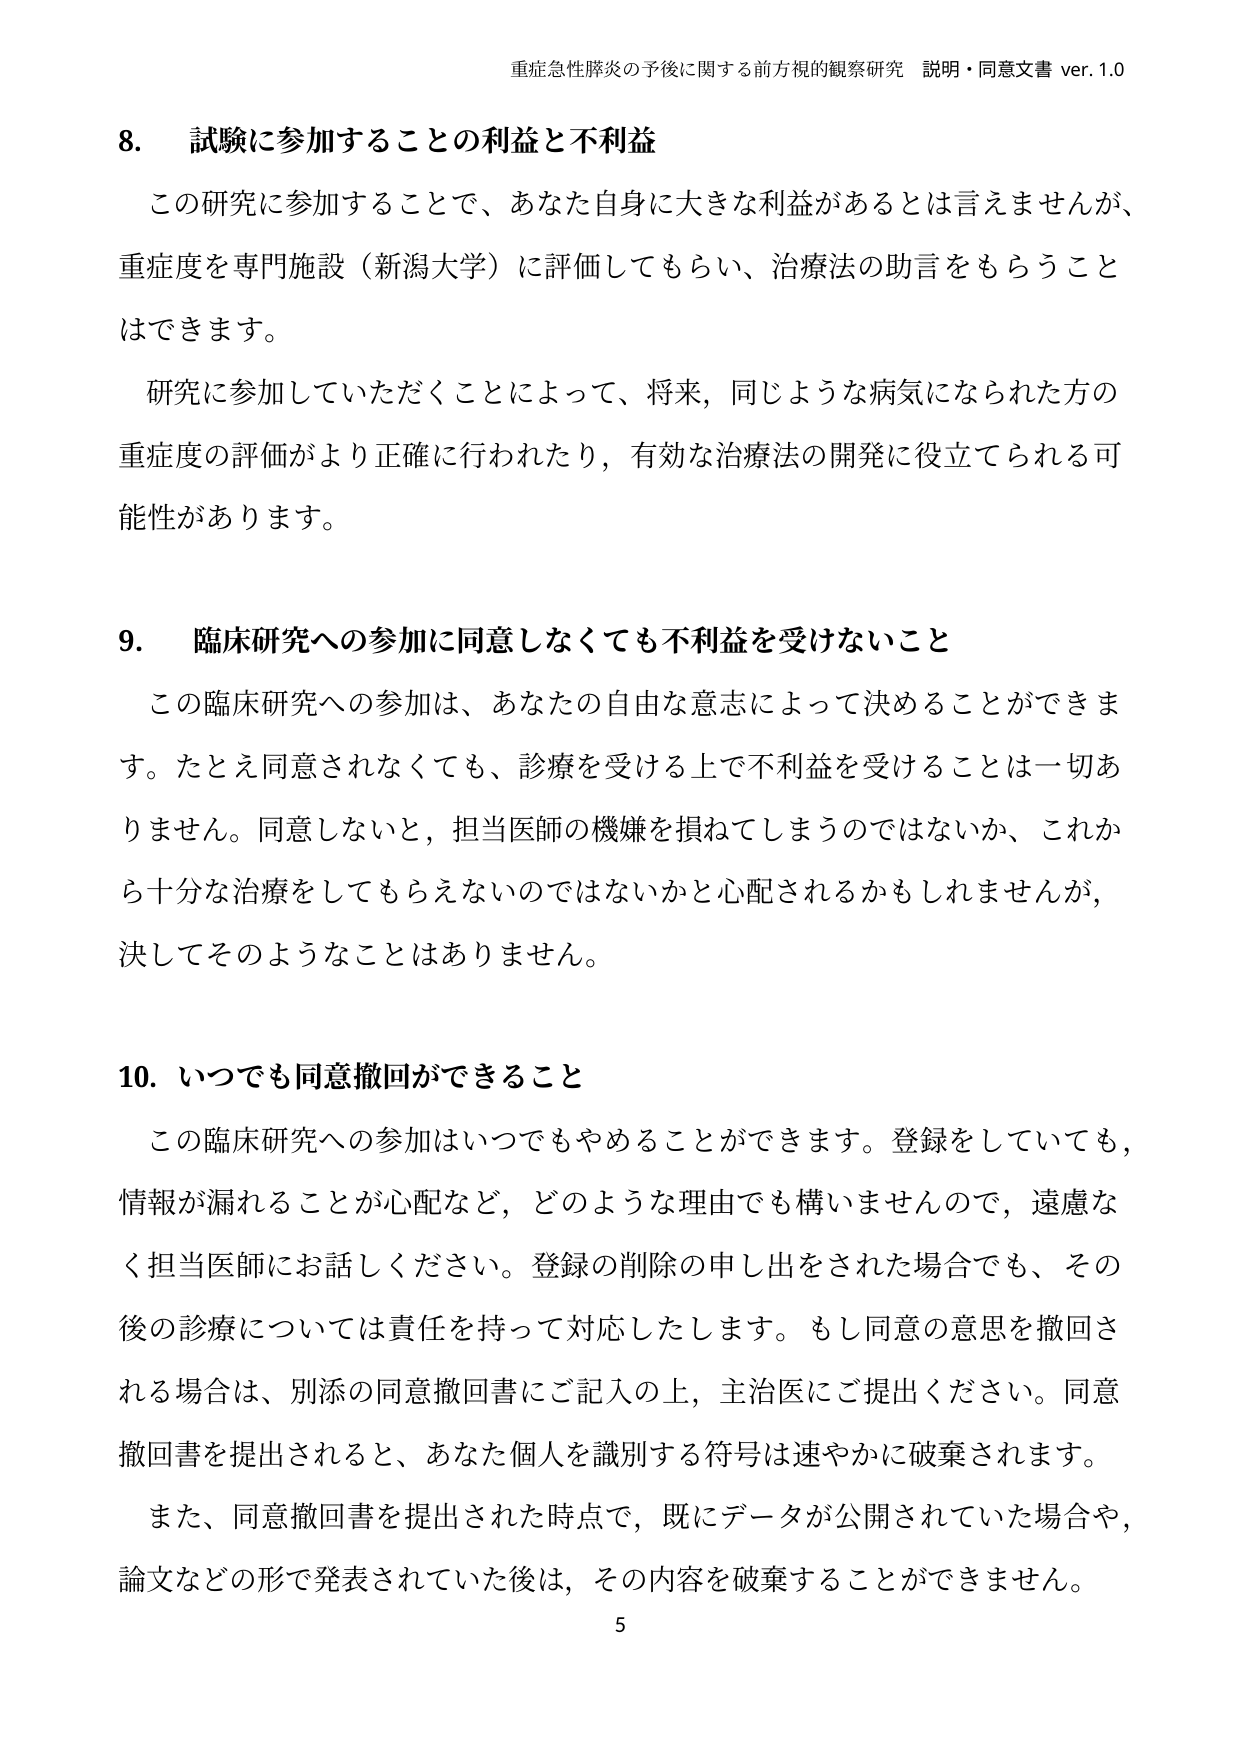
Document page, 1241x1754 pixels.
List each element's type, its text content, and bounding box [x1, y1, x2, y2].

text また、同意撤回書を提出された時点で，既にデータが公開されていた場合や，論文などの形で発表されていた後は，その内容を破棄することができません。 [118, 1494, 1122, 1599]
text この臨床研究への参加は、あなたの自由な意志によって決めることができます。たとえ同意されなくても、診療を受ける上で不利益を受けることは一切ありません。同意しないと，担当医師の機嫌を損ねてしまうのではないか、これから十分な治療をしてもらえないのではないかと心配されるかもしれませんが，決してそのようなことはありません。 [118, 681, 1122, 974]
text 研究に参加していただくことによって、将来，同じような病気になられた方の重症度の評価がより正確に行われたり，有効な治療法の開発に役立てられる可能性があります。 [118, 370, 1122, 537]
text この研究に参加することで、あなた自身に大きな利益があるとは言えませんが、重症度を専門施設（新潟大学）に評価してもらい、治療法の助言をもらうことはできます。 [118, 181, 1122, 349]
text この臨床研究への参加はいつでもやめることができます。登録をしていても，情報が漏れることが心配など，どのような理由でも構いませんので，遠慮なく担当医師にお話しください。登録の削除の申し出をされた場合でも、その後の診療については責任を持って対応したします。もし同意の意思を撤回される場合は、別添の同意撤回書にご記入の上，主治医にご提出ください。同意撤回書を提出されると、あなた個人を識別する符号は速やかに破棄されます。 [118, 1117, 1122, 1473]
text 9. 臨床研究への参加に同意しなくても不利益を受けないこと [118, 618, 1122, 660]
text 8. 試験に参加することの利益と不利益 [118, 118, 1122, 160]
text 10. いつでも同意撤回ができること [118, 1054, 1122, 1096]
